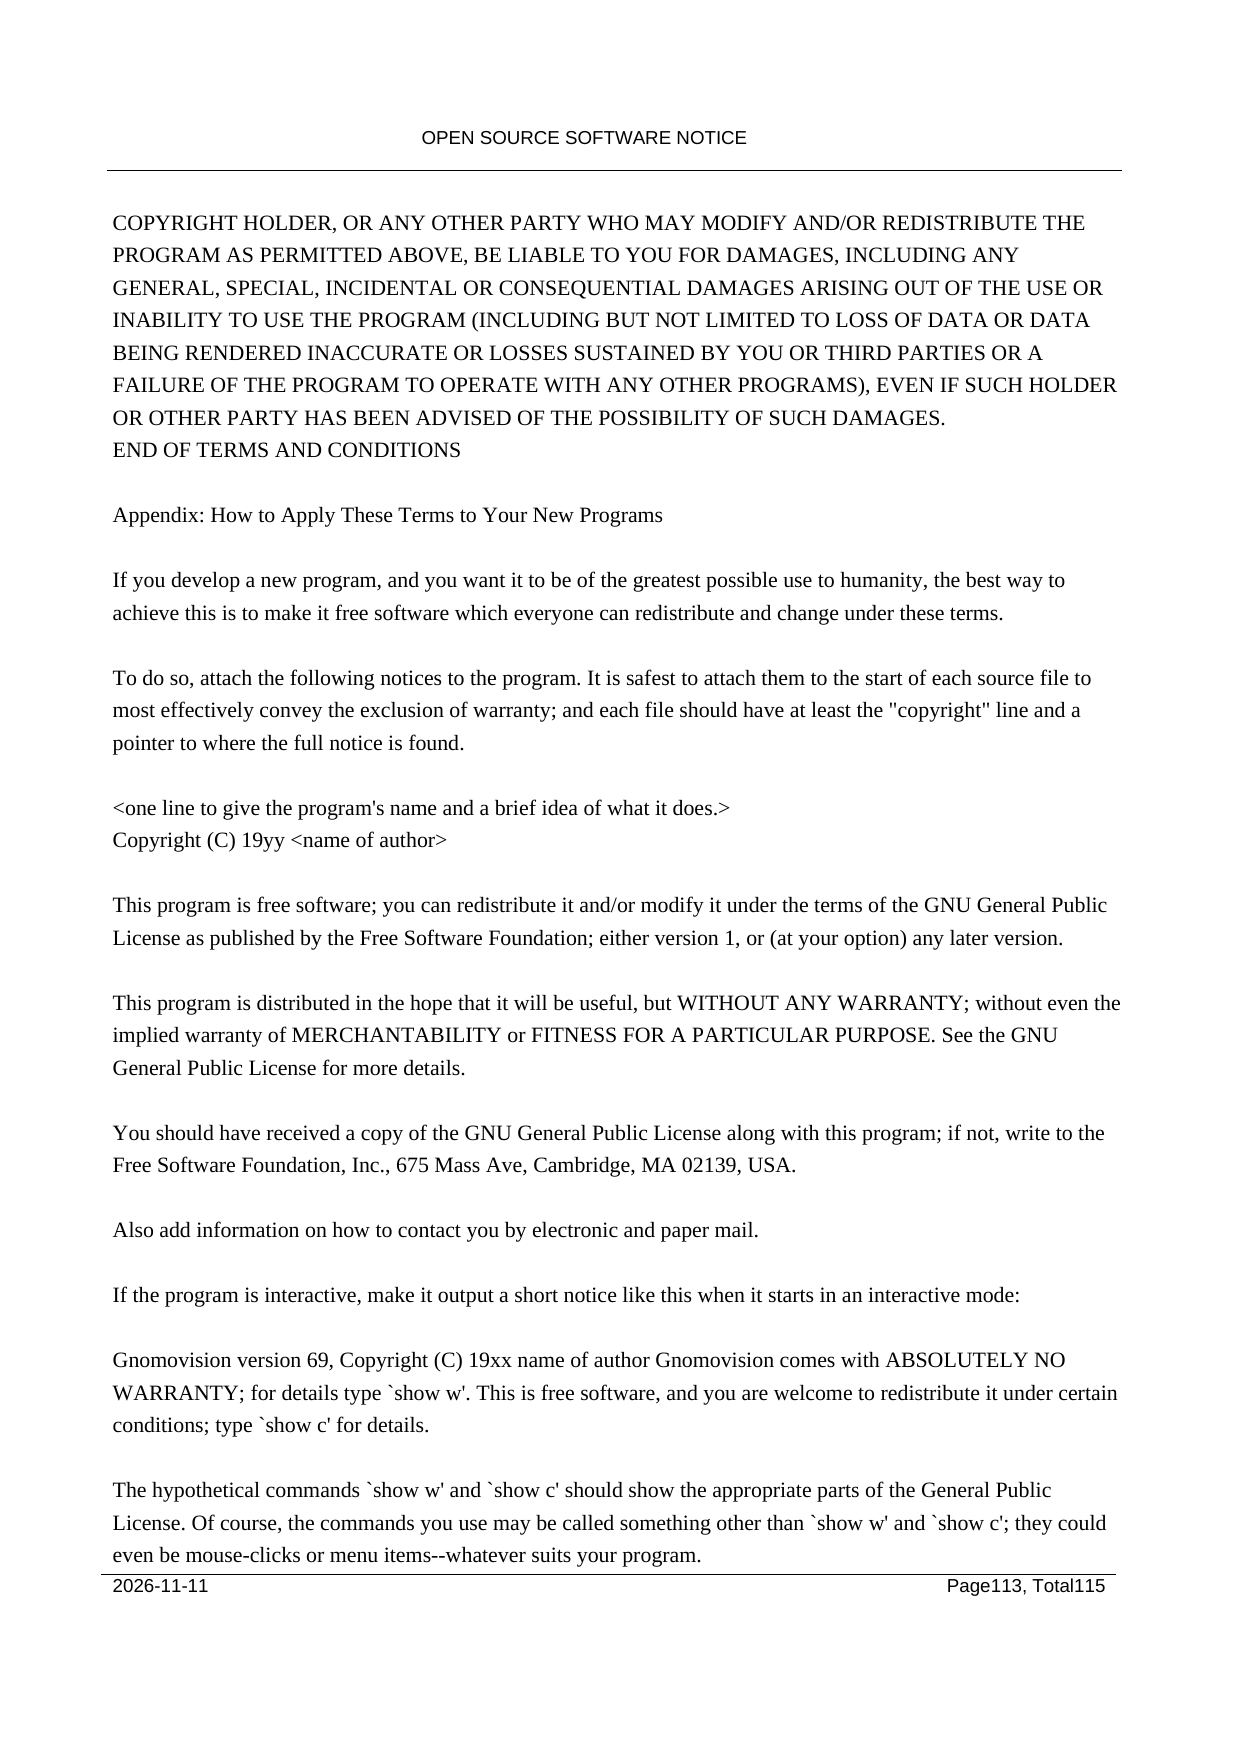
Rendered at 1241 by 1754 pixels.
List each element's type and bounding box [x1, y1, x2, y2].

text [112, 206, 1128, 1571]
